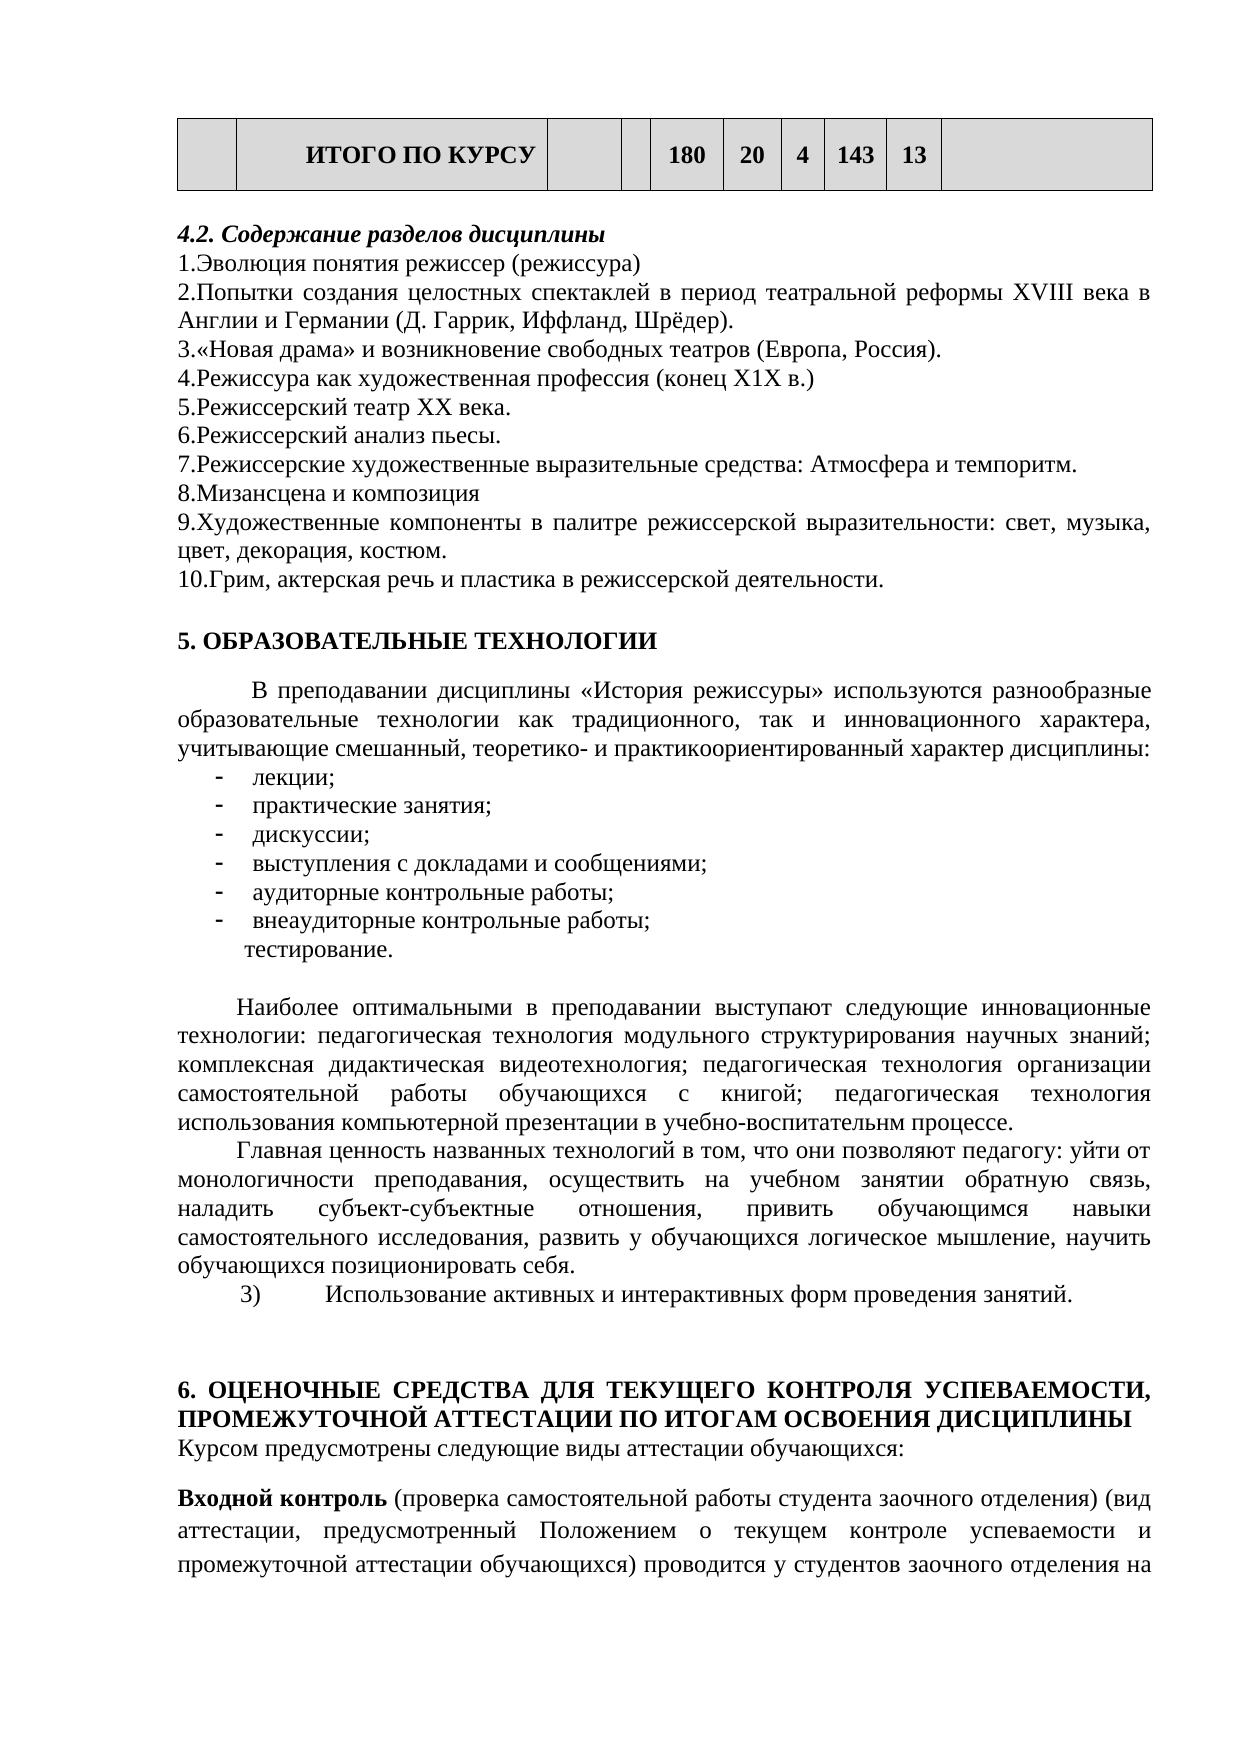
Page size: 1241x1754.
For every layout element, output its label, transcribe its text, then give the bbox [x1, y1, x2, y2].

table_cell 4 [782, 119, 824, 190]
table_cell 13 [887, 119, 941, 190]
table_cell [548, 119, 621, 190]
text 6. ОЦЕНОЧНЫЕ СРЕДСТВА ДЛЯ ТЕКУЩЕГО КОНТРОЛЯ УСПЕВАЕМОСТИ, ПРОМЕЖУТОЧНОЙ АТТЕСТАЦИИ ПО ИТОГАМ ОСВОЕНИЯ ДИСЦИПЛИНЫ [177, 1375, 1152, 1433]
text 9.Художественные компоненты в палитре режиссерской выразительности: свет, музыка, цвет, декорация, костюм. [177, 507, 1152, 564]
text 4.Режиссура как художественная профессия (конец Х1Х в.) [177, 363, 1152, 392]
text 8.Мизансцена и композиция [177, 478, 1152, 507]
list аудиторные контрольные работы; [215, 877, 1152, 906]
text Наиболее оптимальными в преподавании выступают следующие инновационные технологии: педагогическая технология модульного структурирования научных знаний; комплексная дидактическая видеотехнология; педагогическая технология организации самостоятельной работы обучающихся с книгой; педагогическая технология использования компьютерной презентации в учебно-воспитательнм процессе. [177, 992, 1152, 1136]
text Главная ценность названных технологий в том, что они позволяют педагогу: уйти от монологичности преподавания, осуществить на учебном занятии обратную связь, наладить субъект-субъектные отношения, привить обучающимся навыки самостоятельного исследования, развить у обучающихся логическое мышление, научить обучающихся позиционировать себя. [177, 1136, 1152, 1279]
list лекции; [215, 762, 1152, 791]
table_cell [178, 119, 236, 190]
table_cell 180 [651, 119, 723, 190]
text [177, 1483, 1152, 1577]
list выступления с докладами и сообщениями; [215, 848, 1152, 877]
list практические занятия; [215, 791, 1152, 819]
table_cell ИТОГО ПО КУРСУ [237, 119, 547, 190]
table_cell [622, 119, 650, 190]
text 3) Использование активных и интерактивных форм проведения занятий. [177, 1279, 1152, 1308]
text 10.Грим, актерская речь и пластика в режиссерской деятельности. [177, 564, 1152, 593]
text 5.Режиссерский театр ХХ века. [177, 392, 1152, 421]
list внеаудиторные контрольные работы; [215, 906, 1152, 934]
text 5. ОБРАЗОВАТЕЛЬНЫЕ ТЕХНОЛОГИИ [177, 626, 1152, 655]
text 3.«Новая драма» и возникновение свободных театров (Европа, Россия). [177, 334, 1152, 363]
text 6.Режиссерский анализ пьесы. [177, 421, 1152, 449]
table_cell 143 [825, 119, 886, 190]
text 1.Эволюция понятия режиссер (режиссура) [177, 248, 1152, 277]
list дискуссии; [215, 819, 1152, 848]
text В преподавании дисциплины «История режиссуры» используются разнообразные образовательные технологии как традиционного, так и инновационного характера, учитывающие смешанный, теоретико- и практикоориентированный характер дисциплины: [177, 676, 1152, 762]
text 2.Попытки создания целостных спектаклей в период театральной реформы XVIII века в Англии и Германии (Д. Гаррик, Иффланд, Шрёдер). [177, 277, 1152, 334]
table_cell 20 [724, 119, 781, 190]
table_cell [942, 119, 1152, 190]
text 4.2. Содержание разделов дисциплины [177, 219, 1152, 248]
text 7.Режиссерские художественные выразительные средства: Атмосфера и темпоритм. [177, 449, 1152, 478]
text Курсом предусмотрены следующие виды аттестации обучающихся: [177, 1433, 1152, 1462]
text тестирование. [244, 934, 1152, 963]
